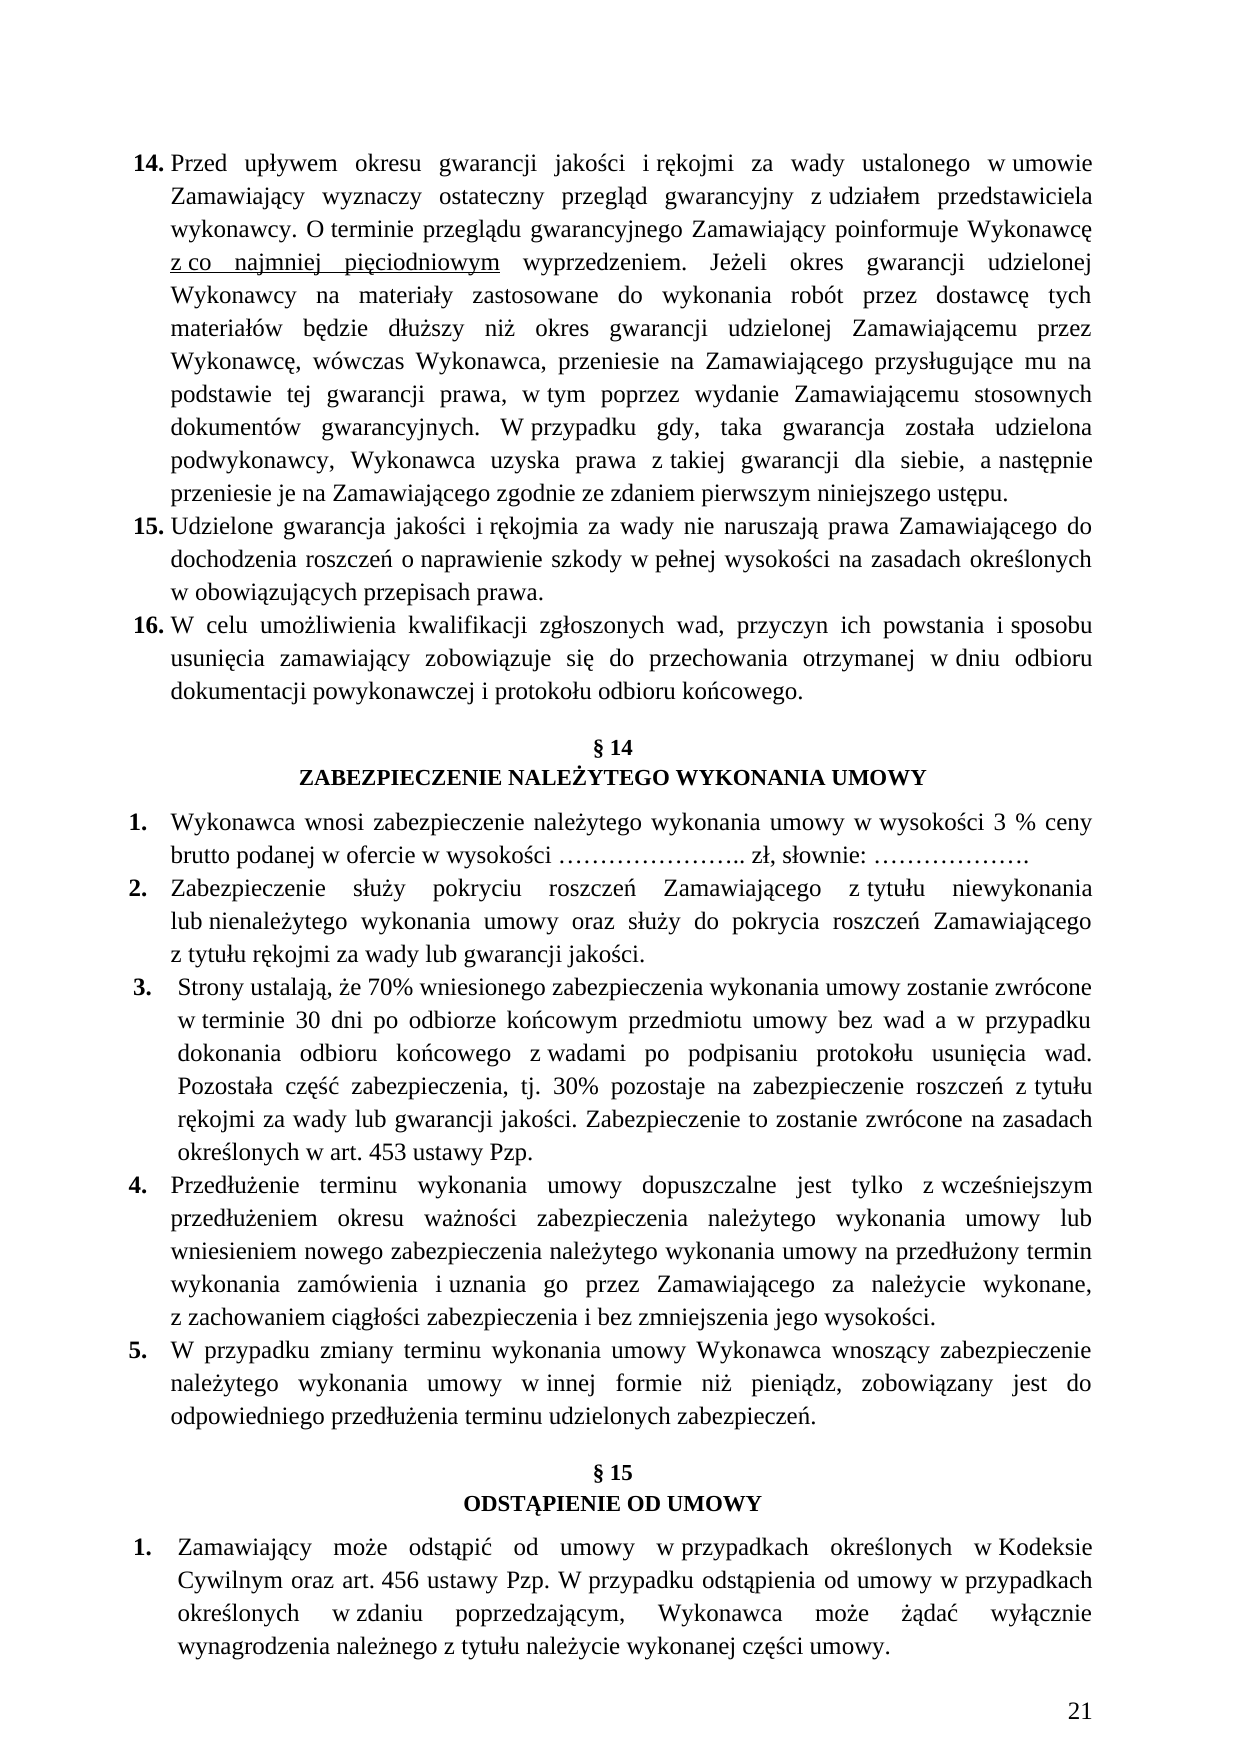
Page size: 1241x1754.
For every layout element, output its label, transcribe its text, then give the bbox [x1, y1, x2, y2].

list Strony ustalają, że 70% wniesionego zabezpieczenia wykonania umowy zostanie zwrócone w terminie 30 dni po odbiorze końcowym przedmiotu umowy bez wad a w przypadku dokonania odbioru końcowego z wadami po podpisaniu protokołu usunięcia wad. Pozostała część zabezpieczenia, tj. 30% pozostaje na zabezpieczenie roszczeń z tytułu rękojmi za wady lub gwarancji jakości. Zabezpieczenie to zostanie zwrócone na zasadach określonych w art. 453 ustawy Pzp. [133, 972, 1092, 1166]
text § 14 [133, 734, 1092, 760]
list Zamawiający może odstąpić od umowy w przypadkach określonych w Kodeksie Cywilnym oraz art. 456 ustawy Pzp. W przypadku odstąpienia od umowy w przypadkach określonych w zdaniu poprzedzającym, Wykonawca może żądać wyłącznie wynagrodzenia należnego z tytułu należycie wykonanej części umowy. [133, 1532, 1092, 1660]
list Zabezpieczenie służy pokryciu roszczeń Zamawiającego z tytułu niewykonania lub nienależytego wykonania umowy oraz służy do pokrycia roszczeń Zamawiającego z tytułu rękojmi za wady lub gwarancji jakości. [128, 873, 1092, 968]
list Przed upływem okresu gwarancji jakości i rękojmi za wady ustalonego w umowie Zamawiający wyznaczy ostateczny przegląd gwarancyjny z udziałem przedstawiciela wykonawcy. O terminie przeglądu gwarancyjnego Zamawiający poinformuje Wykonawcę z co najmniej pięciodniowym wyprzedzeniem. Jeżeli okres gwarancji udzielonej Wykonawcy na materiały zastosowane do wykonania robót przez dostawcę tych materiałów będzie dłuższy niż okres gwarancji udzielonej Zamawiającemu przez Wykonawcę, wówczas Wykonawca, przeniesie na Zamawiającego przysługujące mu na podstawie tej gwarancji prawa, w tym poprzez wydanie Zamawiającemu stosownych dokumentów gwarancyjnych. W przypadku gdy, taka gwarancja została udzielona podwykonawcy, Wykonawca uzyska prawa z takiej gwarancji dla siebie, a następnie przeniesie je na Zamawiającego zgodnie ze zdaniem pierwszym niniejszego ustępu. [133, 148, 1092, 507]
text ZABEZPIECZENIE NALEŻYTEGO WYKONANIA UMOWY [133, 764, 1092, 791]
list W celu umożliwienia kwalifikacji zgłoszonych wad, przyczyn ich powstania i sposobu usunięcia zamawiający zobowiązuje się do przechowania otrzymanej w dniu odbioru dokumentacji powykonawczej i protokołu odbioru końcowego. [133, 610, 1092, 705]
text ODSTĄPIENIE OD UMOWY [133, 1489, 1092, 1516]
list Udzielone gwarancja jakości i rękojmia za wady nie naruszają prawa Zamawiającego do dochodzenia roszczeń o naprawienie szkody w pełnej wysokości na zasadach określonych w obowiązujących przepisach prawa. [133, 511, 1092, 606]
list Wykonawca wnosi zabezpieczenie należytego wykonania umowy w wysokości 3 % ceny brutto podanej w ofercie w wysokości ………………….. zł, słownie: ………………. [128, 807, 1092, 869]
list W przypadku zmiany terminu wykonania umowy Wykonawca wnoszący zabezpieczenie należytego wykonania umowy w innej formie niż pieniądz, zobowiązany jest do odpowiedniego przedłużenia terminu udzielonych zabezpieczeń. [128, 1335, 1092, 1430]
text § 15 [133, 1459, 1092, 1486]
list Przedłużenie terminu wykonania umowy dopuszczalne jest tylko z wcześniejszym przedłużeniem okresu ważności zabezpieczenia należytego wykonania umowy lub wniesieniem nowego zabezpieczenia należytego wykonania umowy na przedłużony termin wykonania zamówienia i uznania go przez Zamawiającego za należycie wykonane, z zachowaniem ciągłości zabezpieczenia i bez zmniejszenia jego wysokości. [128, 1170, 1092, 1331]
